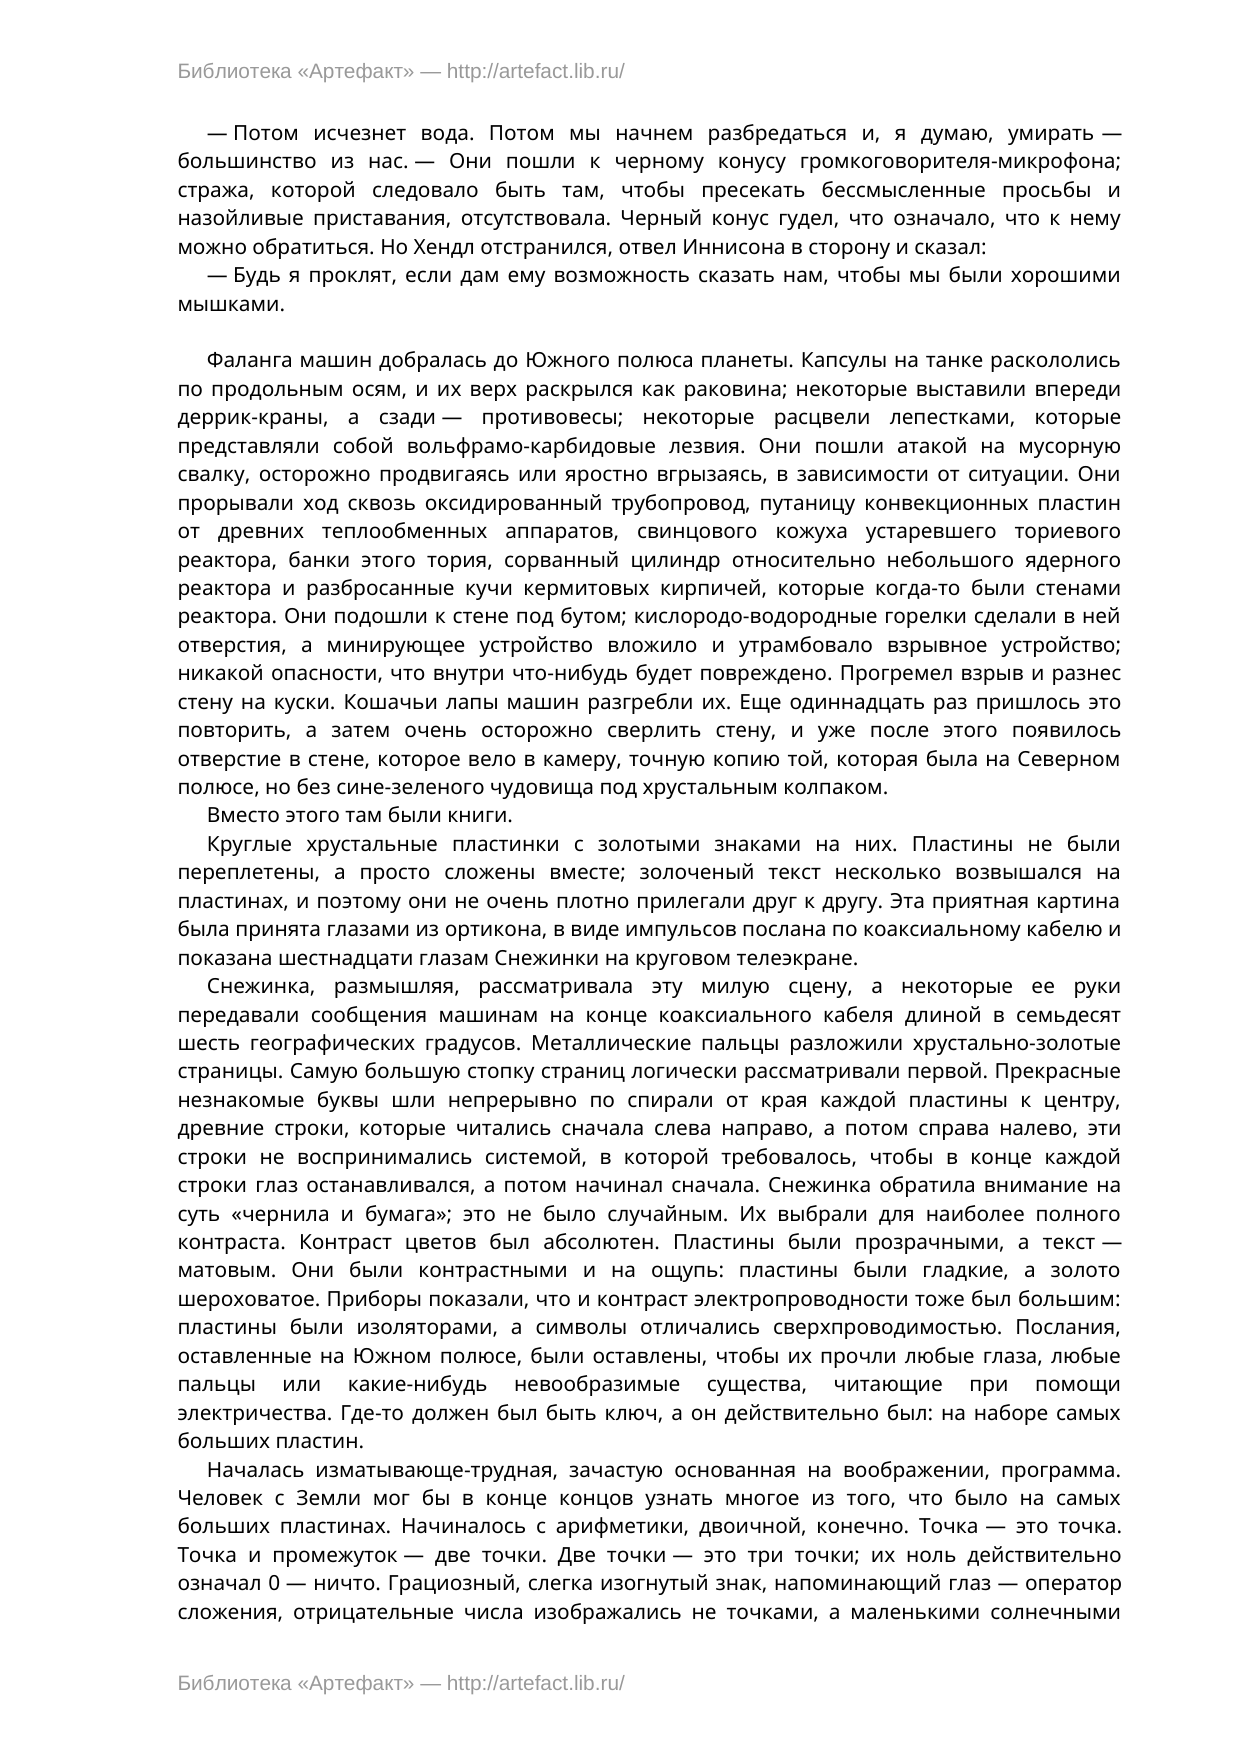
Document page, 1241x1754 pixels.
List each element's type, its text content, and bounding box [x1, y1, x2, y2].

text — Будь я проклят, если дам ему возможность сказать нам, чтобы мы были хорошими мышками. [177, 260, 1122, 317]
text Фаланга машин добралась до Южного полюса планеты. Капсулы на танке раскололись по продольным осям, и их верх раскрылся как раковина; некоторые выставили впереди деррик-краны, а сзади — противовесы; некоторые расцвели лепестками, которые представляли собой вольфрамо-карбидовые лезвия. Они пошли атакой на мусорную свалку, осторожно продвигаясь или яростно вгрызаясь, в зависимости от ситуации. Они прорывали ход сквозь оксидированный трубопровод, путаницу конвекционных пластин от древних теплообменных аппаратов, свинцового кожуха устаревшего ториевого реактора, банки этого тория, сорванный цилиндр относительно небольшого ядерного реактора и разбросанные кучи кермитовых кирпичей, которые когда-то были стенами реактора. Они подошли к стене под бутом; кислородо-водородные горелки сделали в ней отверстия, а минирующее устройство вложило и утрамбовало взрывное устройство; никакой опасности, что внутри что-нибудь будет повреждено. Прогремел взрыв и разнес стену на куски. Кошачьи лапы машин разгребли их. Еще одиннадцать раз пришлось это повторить, а затем очень осторожно сверлить стену, и уже после этого появилось отверстие в стене, которое вело в камеру, точную копию той, которая была на Северном полюсе, но без сине-зеленого чудовища под хрустальным колпаком. [177, 346, 1122, 801]
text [177, 1455, 1122, 1625]
text Круглые хрустальные пластинки с золотыми знаками на них. Пластины не были переплетены, а просто сложены вместе; золоченый текст несколько возвышался на пластинах, и поэтому они не очень плотно прилегали друг к другу. Эта приятная картина была принята глазами из ортикона, в виде импульсов послана по коаксиальному кабелю и показана шестнадцати глазам Снежинки на круговом телеэкране. [177, 829, 1122, 971]
text — Потом исчезнет вода. Потом мы начнем разбредаться и, я думаю, умирать — большинство из нас. — Они пошли к черному конусу громкоговорителя-микрофона; стража, которой следовало быть там, чтобы пресекать бессмысленные просьбы и назойливые приставания, отсутствовала. Черный конус гудел, что означало, что к нему можно обратиться. Но Хендл отстранился, отвел Иннисона в сторону и сказал: [177, 118, 1122, 260]
text Снежинка, размышляя, рассматривала эту милую сцену, а некоторые ее руки передавали сообщения машинам на конце коаксиального кабеля длиной в семьдесят шесть географических градусов. Металлические пальцы разложили хрустально-золотые страницы. Самую большую стопку страниц логически рассматривали первой. Прекрасные незнакомые буквы шли непрерывно по спирали от края каждой пластины к центру, древние строки, которые читались сначала слева направо, а потом справа налево, эти строки не воспринимались системой, в которой требовалось, чтобы в конце каждой строки глаз останавливался, а потом начинал сначала. Снежинка обратила внимание на суть «чернила и бумага»; это не было случайным. Их выбрали для наиболее полного контраста. Контраст цветов был абсолютен. Пластины были прозрачными, а текст — матовым. Они были контрастными и на ощупь: пластины были гладкие, а золото шероховатое. Приборы показали, что и контраст электропроводности тоже был большим: пластины были изоляторами, а символы отличались сверхпроводимостью. Послания, оставленные на Южном полюсе, были оставлены, чтобы их прочли любые глаза, любые пальцы или какие-нибудь невообразимые существа, читающие при помощи электричества. Где-то должен был быть ключ, а он действительно был: на наборе самых больших пластин. [177, 971, 1122, 1455]
text Вместо этого там были книги. [177, 801, 1122, 829]
